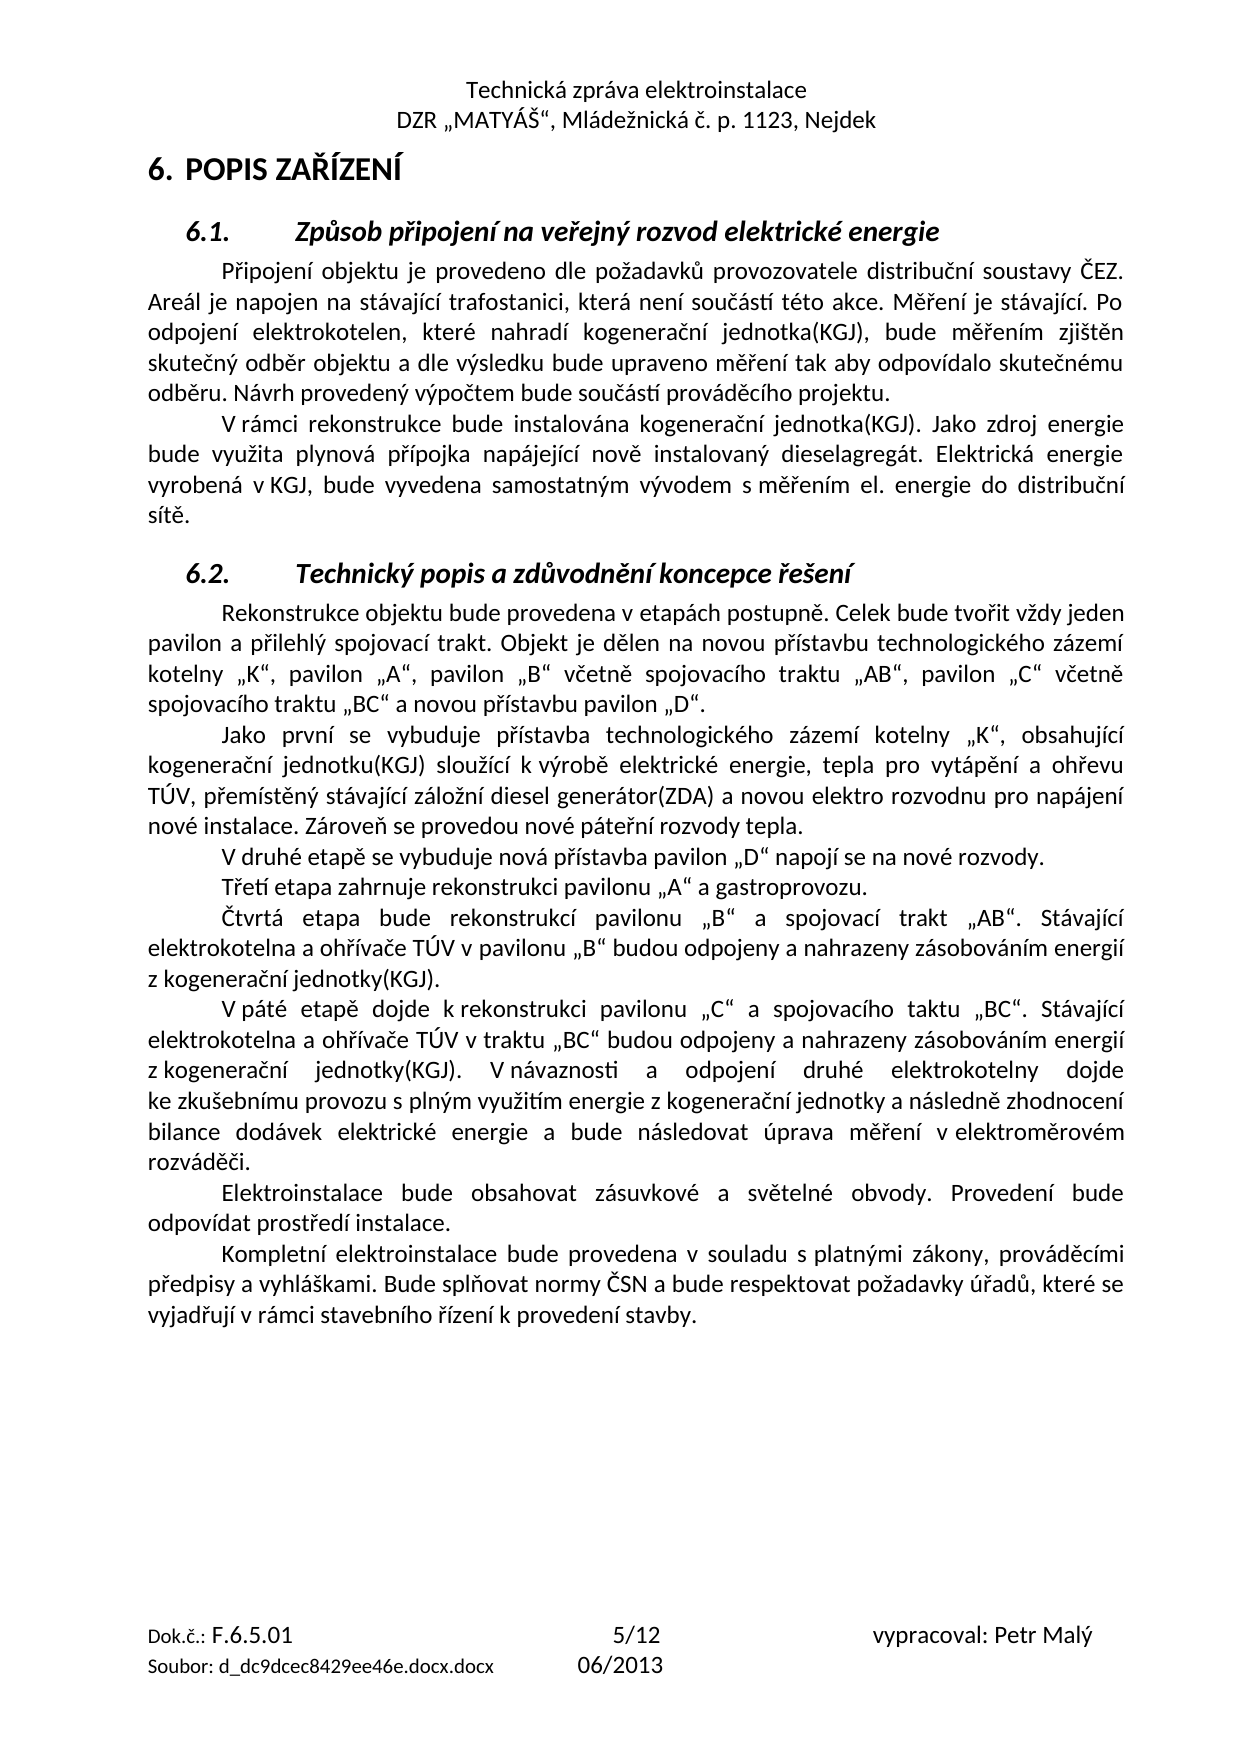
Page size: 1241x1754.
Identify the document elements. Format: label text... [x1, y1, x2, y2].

text Třetí etapa zahrnuje rekonstrukci pavilonu „A“ a gastroprovozu. [148, 872, 1125, 902]
subtitle POPIS ZAŘÍZENÍ [148, 148, 1125, 188]
text V druhé etapě se vybuduje nová přístavba pavilon „D“ napojí se na nové rozvody. [148, 841, 1125, 872]
text V páté etapě dojde k rekonstrukci pavilonu „C“ a spojovacího taktu „BC“. Stávající elektrokotelna a ohřívače TÚV v traktu „BC“ budou odpojeny a nahrazeny zásobováním energií z kogenerační jednotky(KGJ). V návaznosti a odpojení druhé elektrokotelny dojde ke zkušebnímu provozu s plným využitím energie z kogenerační jednotky a následně zhodnocení bilance dodávek elektrické energie a bude následovat úprava měření v elektroměrovém rozváděči. [148, 994, 1125, 1177]
subtitle Způsob připojení na veřejný rozvod elektrické energie [185, 213, 1125, 249]
text Rekonstrukce objektu bude provedena v etapách postupně. Celek bude tvořit vždy jeden pavilon a přilehlý spojovací trakt. Objekt je dělen na novou přístavbu technologického zázemí kotelny „K“, pavilon „A“, pavilon „B“ včetně spojovacího traktu „AB“, pavilon „C“ včetně spojovacího traktu „BC“ a novou přístavbu pavilon „D“. [148, 597, 1125, 719]
text Jako první se vybuduje přístavba technologického zázemí kotelny „K“, obsahující kogenerační jednotku(KGJ) sloužící k výrobě elektrické energie, tepla pro vytápění a ohřevu TÚV, přemístěný stávající záložní diesel generátor(ZDA) a novou elektro rozvodnu pro napájení nové instalace. Zároveň se provedou nové páteřní rozvody tepla. [148, 719, 1125, 841]
subtitle Technický popis a zdůvodnění koncepce řešení [185, 555, 1125, 591]
text Elektroinstalace bude obsahovat zásuvkové a světelné obvody. Provedení bude odpovídat prostředí instalace. [148, 1177, 1125, 1238]
text V rámci rekonstrukce bude instalována kogenerační jednotka(KGJ). Jako zdroj energie bude využita plynová přípojka napájející nově instalovaný dieselagregát. Elektrická energie vyrobená v KGJ, bude vyvedena samostatným vývodem s měřením el. energie do distribuční sítě. [148, 408, 1125, 530]
text Čtvrtá etapa bude rekonstrukcí pavilonu „B“ a spojovací trakt „AB“. Stávající elektrokotelna a ohřívače TÚV v pavilonu „B“ budou odpojeny a nahrazeny zásobováním energií z kogenerační jednotky(KGJ). [148, 902, 1125, 994]
text Kompletní elektroinstalace bude provedena v souladu s platnými zákony, prováděcími předpisy a vyhláškami. Bude splňovat normy ČSN a bude respektovat požadavky úřadů, které se vyjadřují v rámci stavebního řízení k provedení stavby. [148, 1238, 1125, 1329]
text Připojení objektu je provedeno dle požadavků provozovatele distribuční soustavy ČEZ. Areál je napojen na stávající trafostanici, která není součástí této akce. Měření je stávající. Po odpojení elektrokotelen, které nahradí kogenerační jednotka(KGJ), bude měřením zjištěn skutečný odběr objektu a dle výsledku bude upraveno měření tak aby odpovídalo skutečnému odběru. Návrh provedený výpočtem bude součástí prováděcího projektu. [148, 255, 1125, 408]
